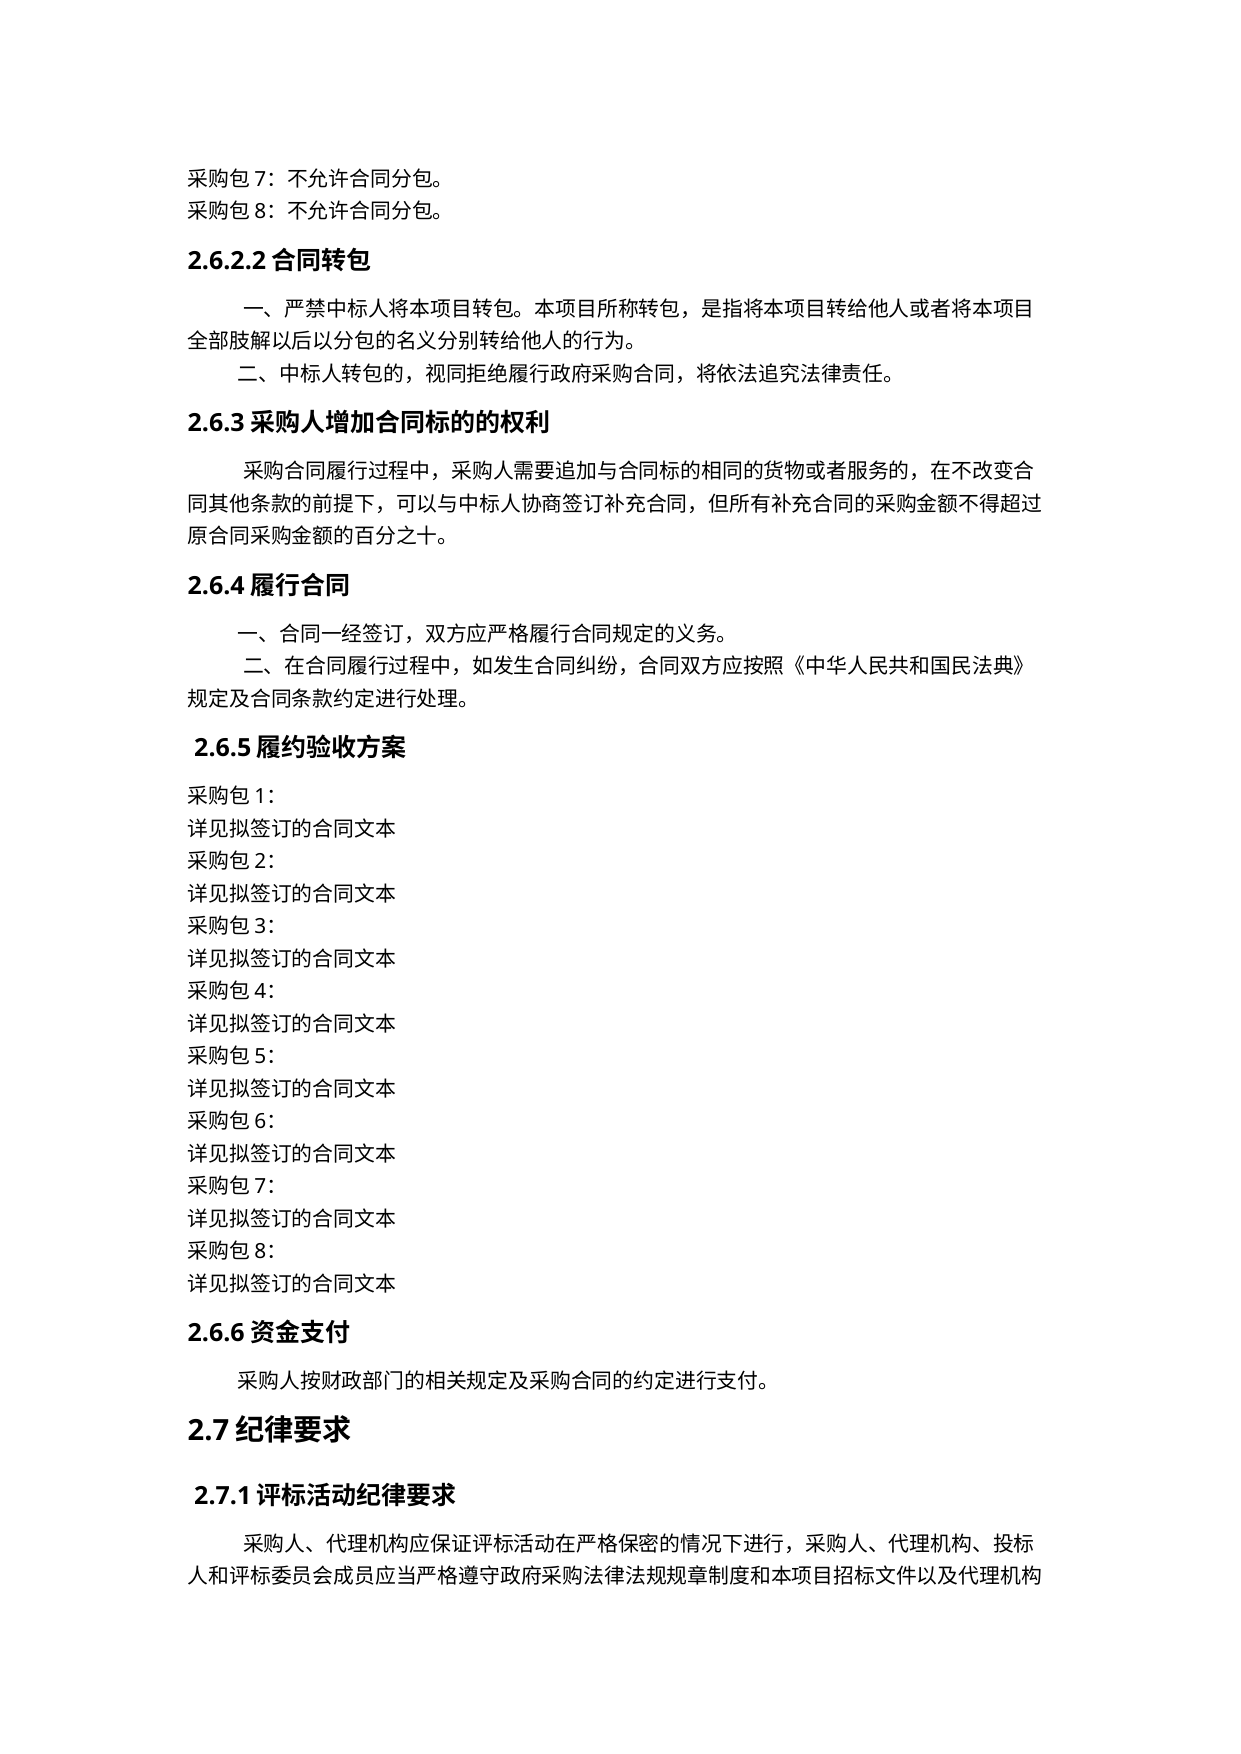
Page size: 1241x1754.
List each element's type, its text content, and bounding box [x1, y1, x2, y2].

text 采购包4： [187, 974, 1053, 1007]
text 采购包5： [187, 1039, 1053, 1072]
text 2.6.4履行合同 [187, 552, 1053, 617]
text 采购包8： [187, 1234, 1053, 1267]
text 2.7纪律要求 [187, 1397, 1053, 1462]
text 采购包6： [187, 1104, 1053, 1137]
text 采购包8：不允许合同分包。 [187, 194, 1053, 227]
text 2.6.5履约验收方案 [187, 714, 1053, 779]
text 采购包2： [187, 844, 1053, 877]
text 采购包7：不允许合同分包。 [187, 162, 1053, 194]
text 详见拟签订的合同文本 [187, 812, 1053, 844]
text 一、合同一经签订，双方应严格履行合同规定的义务。 [187, 617, 1053, 649]
text 详见拟签订的合同文本 [187, 1202, 1053, 1234]
text 详见拟签订的合同文本 [187, 942, 1053, 974]
text 二、在合同履行过程中，如发生合同纠纷，合同双方应按照《中华人民共和国民法典》规定及合同条款约定进行处理。 [187, 649, 1053, 714]
text 详见拟签订的合同文本 [187, 1072, 1053, 1104]
text 2.6.3采购人增加合同标的的权利 [187, 389, 1053, 454]
text 详见拟签订的合同文本 [187, 1267, 1053, 1299]
text 2.7.1评标活动纪律要求 [187, 1462, 1053, 1527]
text 详见拟签订的合同文本 [187, 1137, 1053, 1169]
text 采购包1： [187, 779, 1053, 812]
text 二、中标人转包的，视同拒绝履行政府采购合同，将依法追究法律责任。 [187, 357, 1053, 389]
text 采购包7： [187, 1169, 1053, 1202]
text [187, 1527, 1053, 1592]
text 详见拟签订的合同文本 [187, 1007, 1053, 1039]
text 详见拟签订的合同文本 [187, 877, 1053, 909]
text 2.6.2.2合同转包 [187, 227, 1053, 292]
text 一、严禁中标人将本项目转包。本项目所称转包，是指将本项目转给他人或者将本项目全部肢解以后以分包的名义分别转给他人的行为。 [187, 292, 1053, 357]
text 采购人按财政部门的相关规定及采购合同的约定进行支付。 [187, 1364, 1053, 1397]
text 采购包3： [187, 909, 1053, 942]
text 采购合同履行过程中，采购人需要追加与合同标的相同的货物或者服务的，在不改变合同其他条款的前提下，可以与中标人协商签订补充合同，但所有补充合同的采购金额不得超过原合同采购金额的百分之十。 [187, 454, 1053, 552]
text 2.6.6资金支付 [187, 1299, 1053, 1364]
